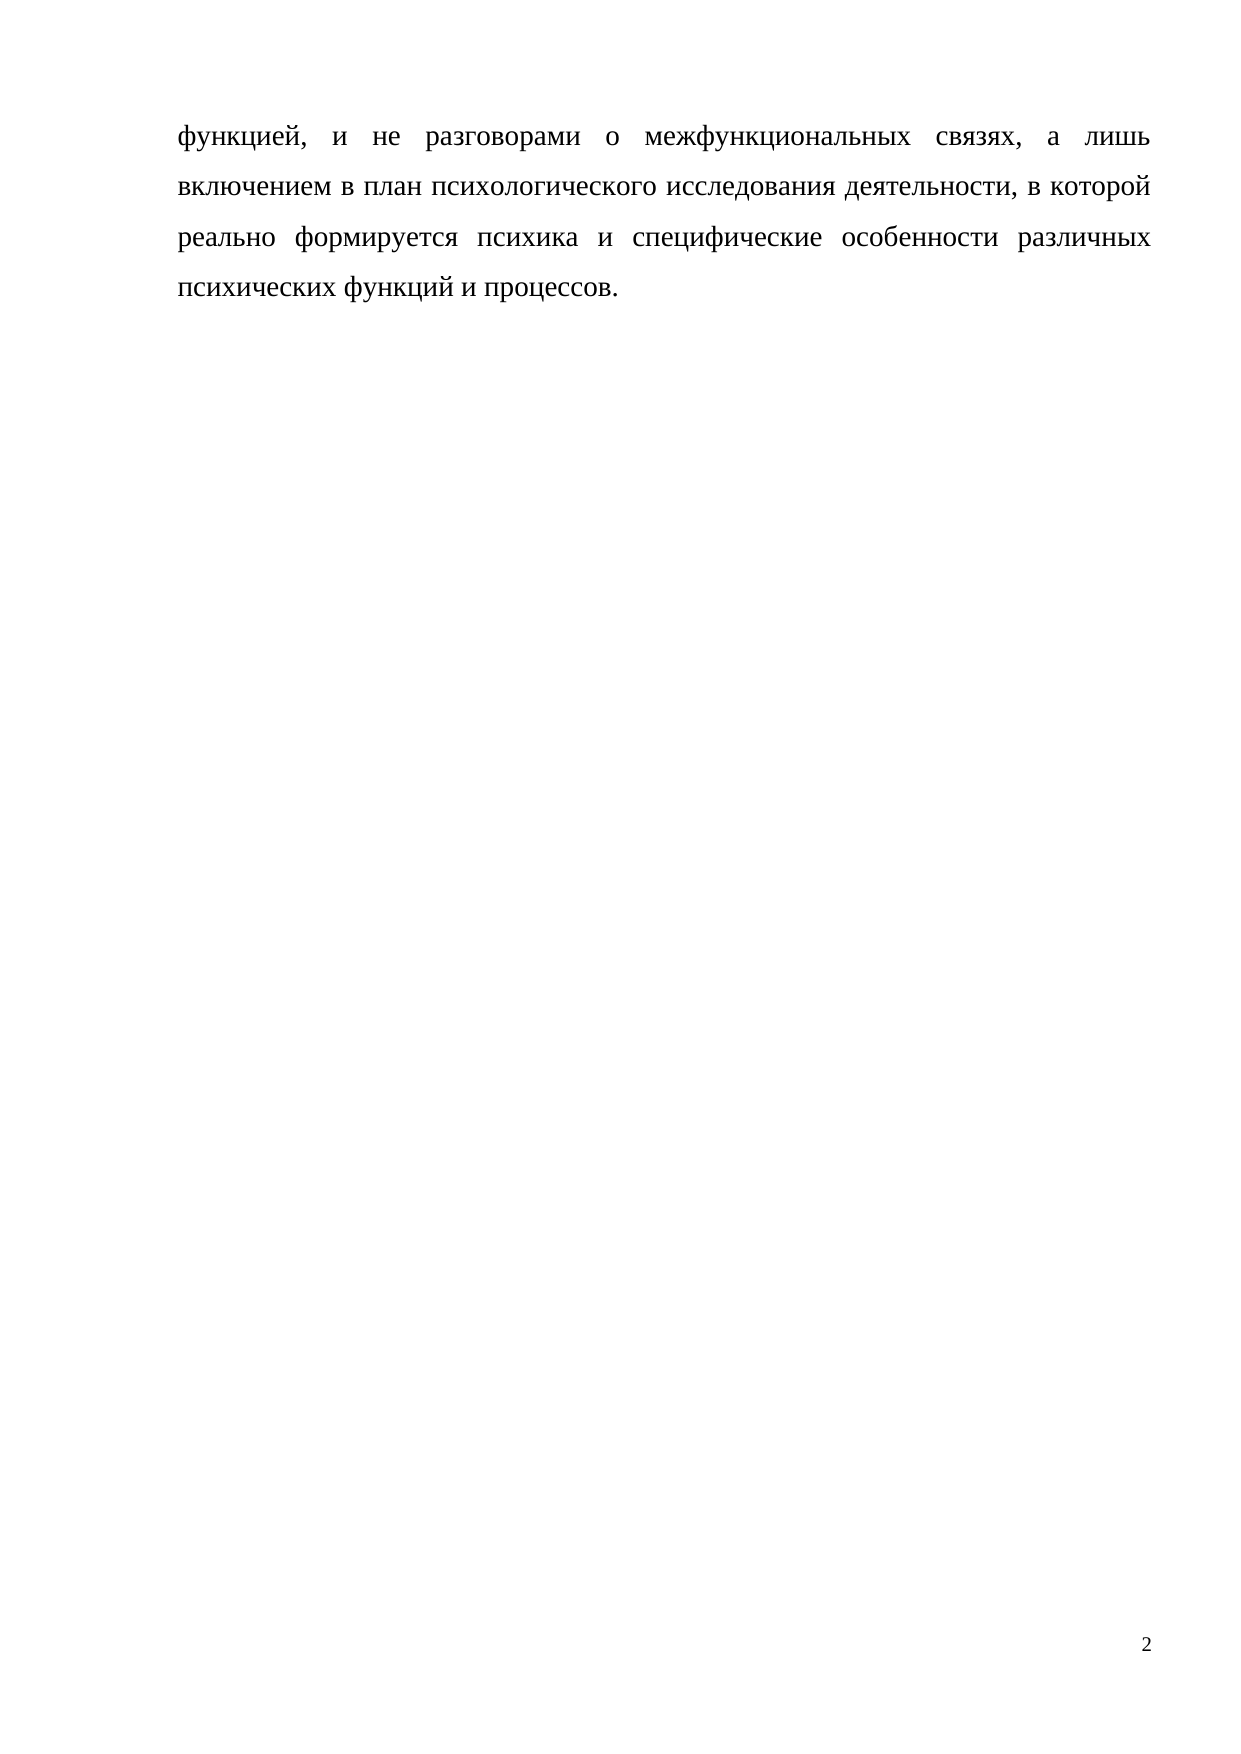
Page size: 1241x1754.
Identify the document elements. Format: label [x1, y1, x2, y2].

text [177, 118, 1152, 303]
